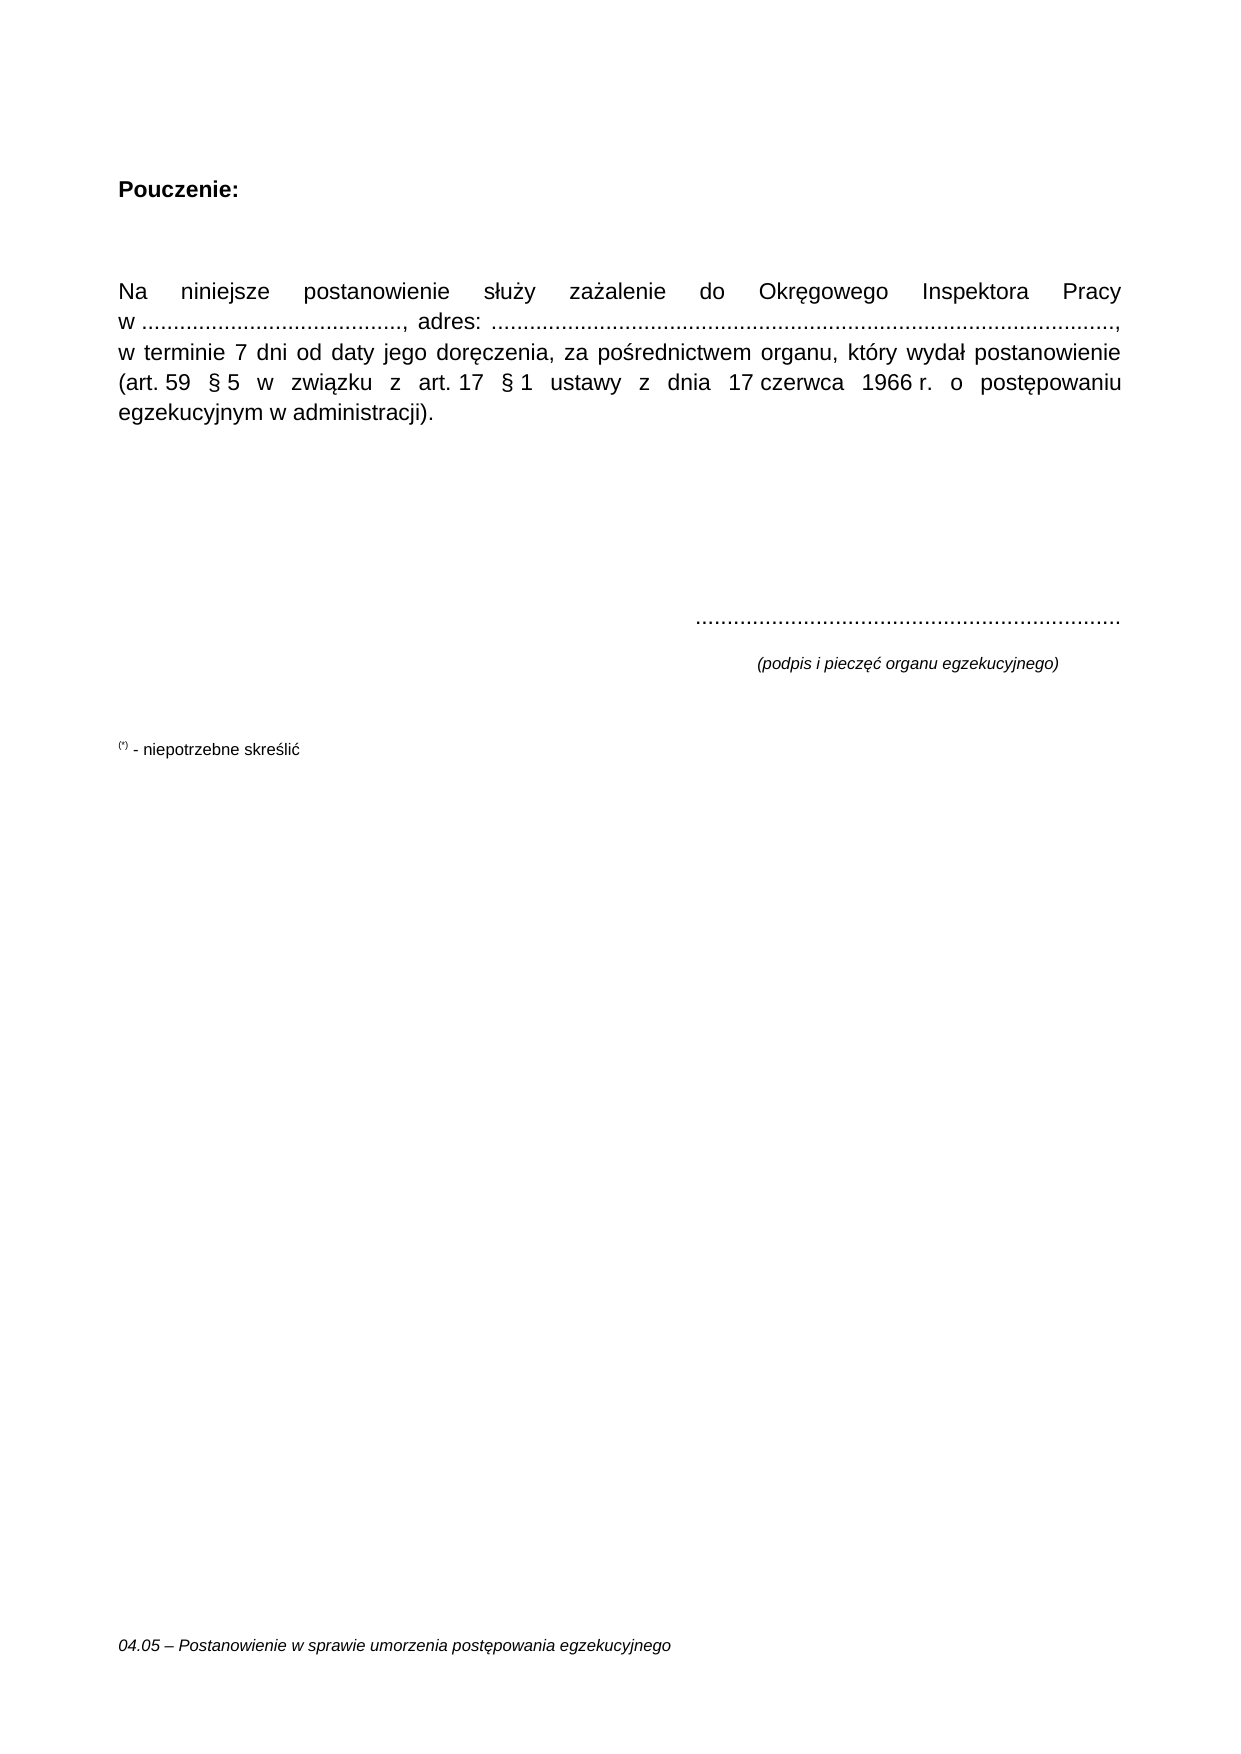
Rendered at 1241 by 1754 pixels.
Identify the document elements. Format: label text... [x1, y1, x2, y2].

text (*) - niepotrzebne skreślić [118, 740, 1122, 759]
text (podpis i pieczęć organu egzekucyjnego) [694, 654, 1122, 673]
text Pouczenie: [118, 176, 1122, 202]
text ................................................................... [694, 603, 1122, 629]
text Na niniejsze postanowienie służy zażalenie do Okręgowego Inspektora Pracy w ........................................., adres: .................................................................................................., w terminie 7 dni od daty jego doręczenia, za pośrednictwem organu, który wydał postanowienie (art. 59 § 5 w związku z art. 17 § 1 ustawy z dnia 17 czerwca 1966 r. o postępowaniu egzekucyjnym w administracji). [118, 278, 1122, 425]
